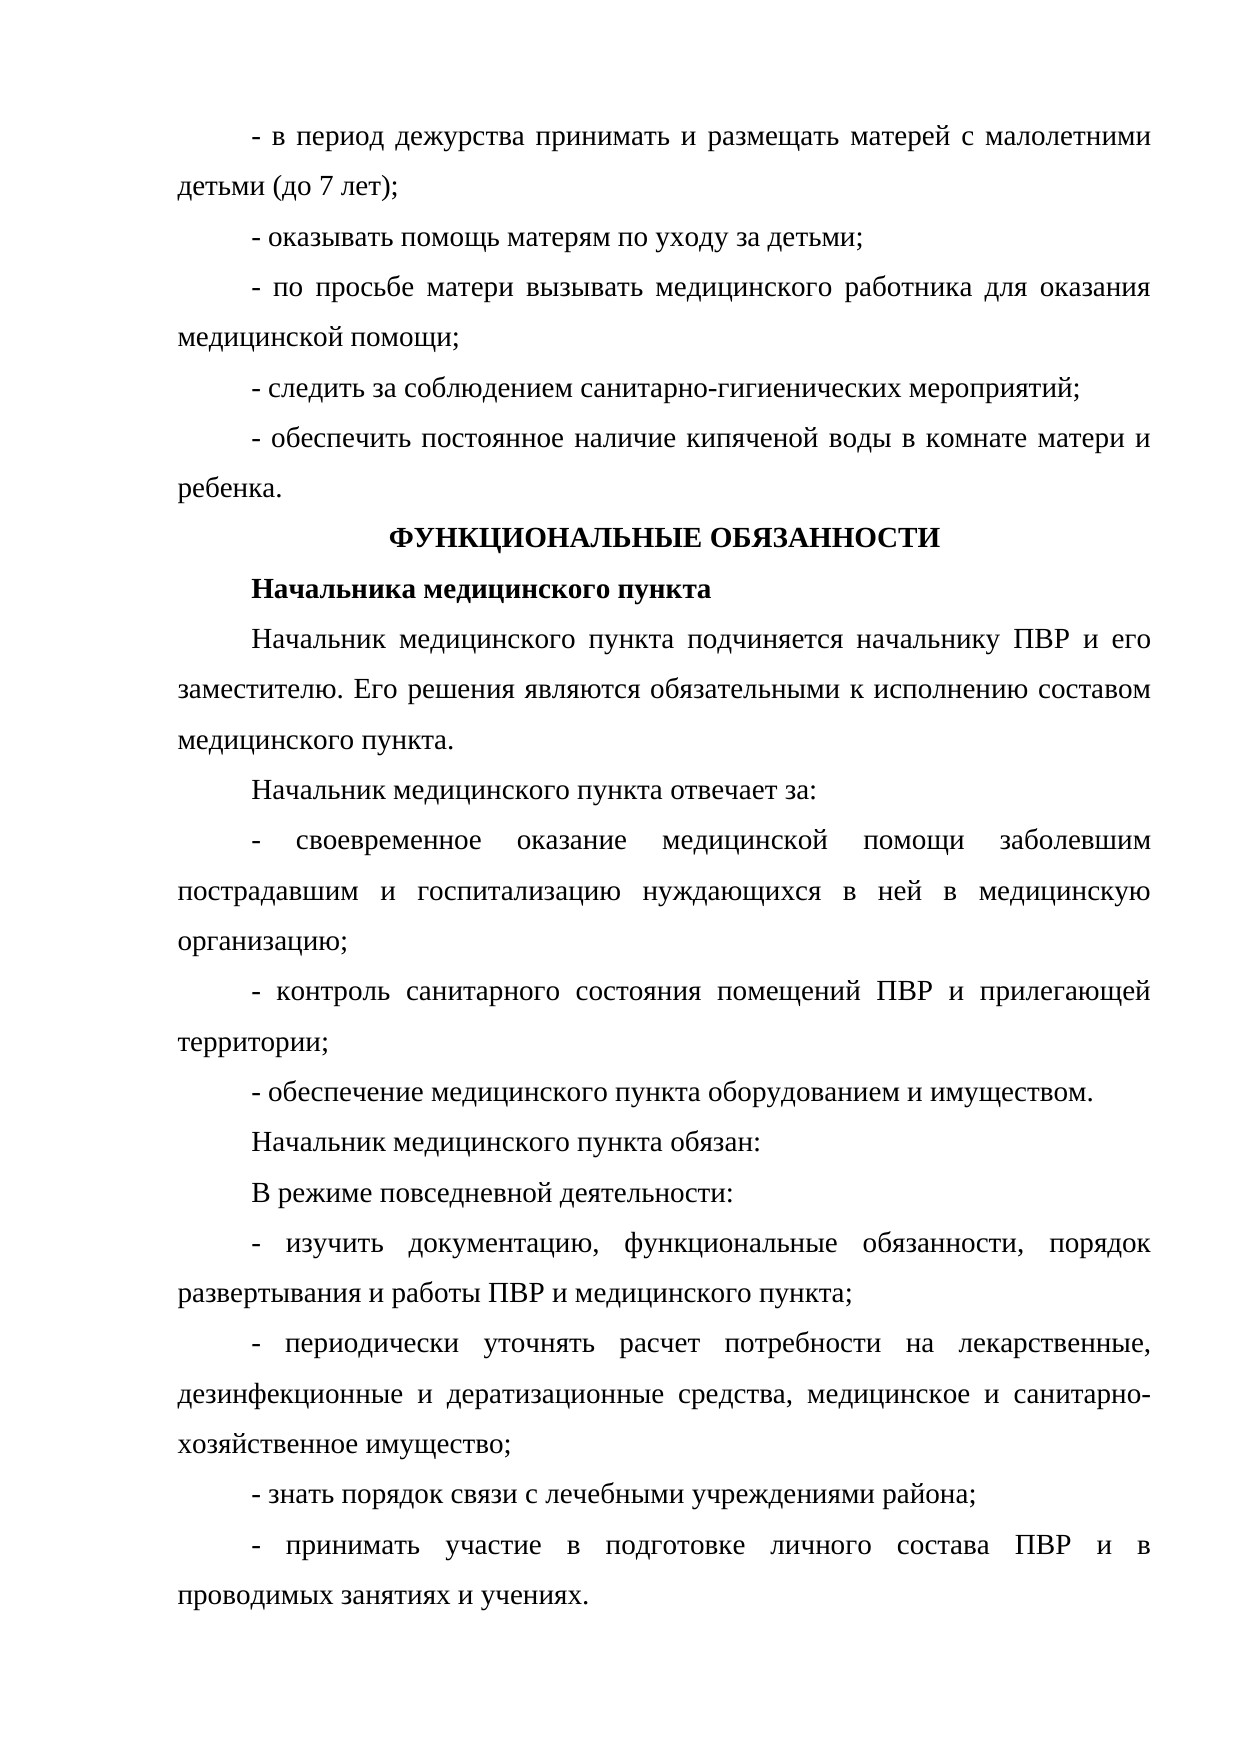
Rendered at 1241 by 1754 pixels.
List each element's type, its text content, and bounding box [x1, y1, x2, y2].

text - контроль санитарного состояния помещений ПВР и прилегающей территории; [177, 973, 1152, 1057]
text Начальник медицинского пункта отвечает за: [177, 772, 1152, 806]
text - периодически уточнять расчет потребности на лекарственные, дезинфекционные и дератизационные средства, медицинское и санитарно-хозяйственное имущество; [177, 1326, 1152, 1460]
text ФУНКЦИОНАЛЬНЫЕ ОБЯЗАННОСТИ [177, 521, 1152, 554]
text - знать порядок связи с лечебными учреждениями района; [177, 1477, 1152, 1510]
text - оказывать помощь матерям по уходу за детьми; [177, 219, 1152, 252]
text - обеспечение медицинского пункта оборудованием и имуществом. [177, 1074, 1152, 1108]
text Начальник медицинского пункта подчиняется начальнику ПВР и его заместителю. Его решения являются обязательными к исполнению составом медицинского пункта. [177, 621, 1152, 755]
text Начальник медицинского пункта обязан: [177, 1124, 1152, 1158]
text - в период дежурства принимать и размещать матерей с малолетними детьми (до 7 лет); [177, 118, 1152, 202]
text - принимать участие в подготовке личного состава ПВР и в проводимых занятиях и учениях. [177, 1527, 1152, 1611]
text - по просьбе матери вызывать медицинского работника для оказания медицинской помощи; [177, 269, 1152, 353]
text - следить за соблюдением санитарно-гигиенических мероприятий; [177, 370, 1152, 403]
text - изучить документацию, функциональные обязанности, порядок развертывания и работы ПВР и медицинского пункта; [177, 1225, 1152, 1309]
text - своевременное оказание медицинской помощи заболевшим пострадавшим и госпитализацию нуждающихся в ней в медицинскую организацию; [177, 822, 1152, 957]
text В режиме повседневной деятельности: [177, 1175, 1152, 1208]
text Начальника медицинского пункта [177, 571, 1152, 604]
text - обеспечить постоянное наличие кипяченой воды в комнате матери и ребенка. [177, 420, 1152, 504]
